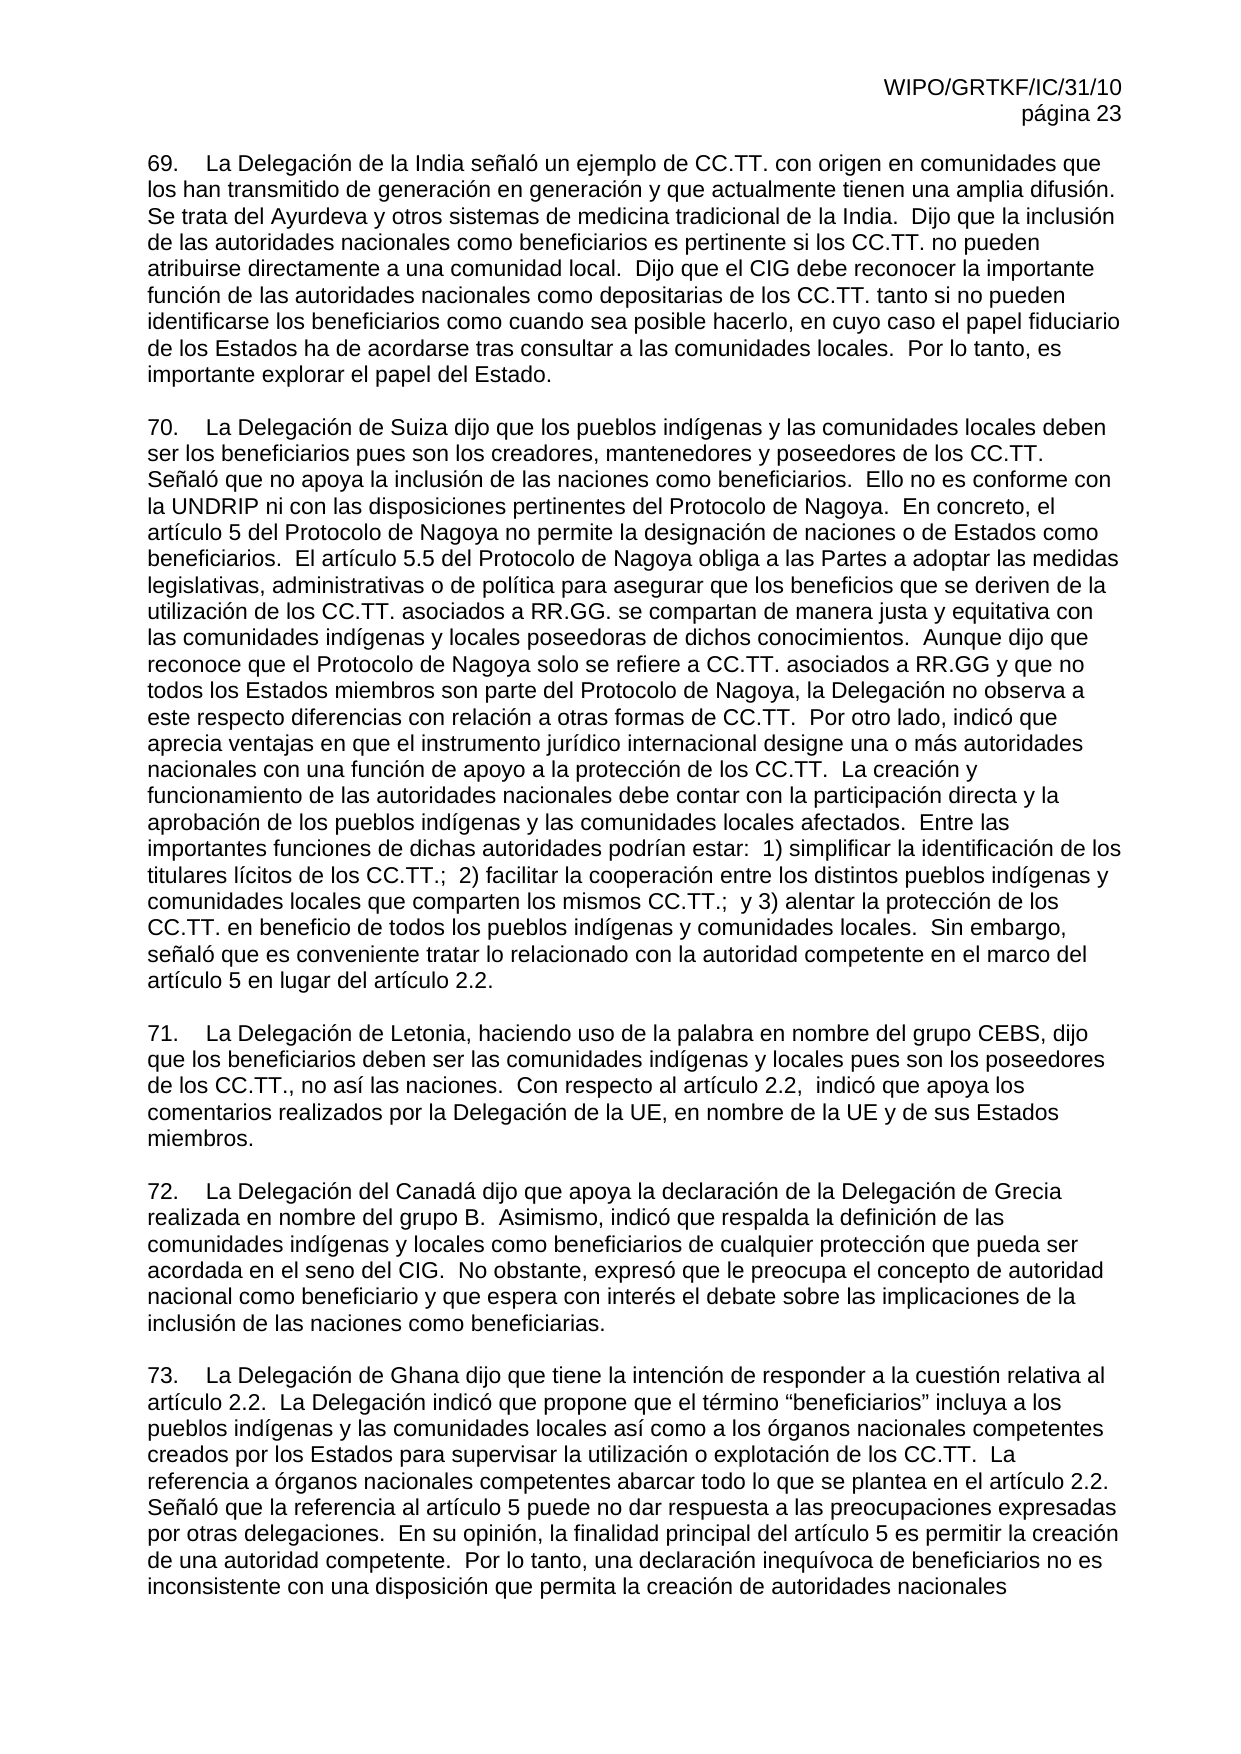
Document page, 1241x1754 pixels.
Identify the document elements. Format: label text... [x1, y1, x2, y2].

list La Delegación de Suiza dijo que los pueblos indígenas y las comunidades locales deben ser los beneficiarios pues son los creadores, mantenedores y poseedores de los CC.TT. Señaló que no apoya la inclusión de las naciones como beneficiarios. Ello no es conforme con la UNDRIP ni con las disposiciones pertinentes del Protocolo de Nagoya. En concreto, el artículo 5 del Protocolo de Nagoya no permite la designación de naciones o de Estados como beneficiarios. El artículo 5.5 del Protocolo de Nagoya obliga a las Partes a adoptar las medidas legislativas, administrativas o de política para asegurar que los beneficios que se deriven de la utilización de los CC.TT. asociados a RR.GG. se compartan de manera justa y equitativa con las comunidades indígenas y locales poseedoras de dichos conocimientos. Aunque dijo que reconoce que el Protocolo de Nagoya solo se refiere a CC.TT. asociados a RR.GG y que no todos los Estados miembros son parte del Protocolo de Nagoya, la Delegación no observa a este respecto diferencias con relación a otras formas de CC.TT. Por otro lado, indicó que aprecia ventajas en que el instrumento jurídico internacional designe una o más autoridades nacionales con una función de apoyo a la protección de los CC.TT. La creación y funcionamiento de las autoridades nacionales debe contar con la participación directa y la aprobación de los pueblos indígenas y las comunidades locales afectados. Entre las importantes funciones de dichas autoridades podrían estar: 1) simplificar la identificación de los titulares lícitos de los CC.TT.; 2) facilitar la cooperación entre los distintos pueblos indígenas y comunidades locales que comparten los mismos CC.TT.; y 3) alentar la protección de los CC.TT. en beneficio de todos los pueblos indígenas y comunidades locales. Sin embargo, señaló que es conveniente tratar lo relacionado con la autoridad competente en el marco del artículo 5 en lugar del artículo 2.2. [147, 413, 1122, 993]
list La Delegación de la India señaló un ejemplo de CC.TT. con origen en comunidades que los han transmitido de generación en generación y que actualmente tienen una amplia difusión. Se trata del Ayurdeva y otros sistemas de medicina tradicional de la India. Dijo que la inclusión de las autoridades nacionales como beneficiarios es pertinente si los CC.TT. no pueden atribuirse directamente a una comunidad local. Dijo que el CIG debe reconocer la importante función de las autoridades nacionales como depositarias de los CC.TT. tanto si no pueden identificarse los beneficiarios como cuando sea posible hacerlo, en cuyo caso el papel fiduciario de los Estados ha de acordarse tras consultar a las comunidades locales. Por lo tanto, es importante explorar el papel del Estado. [147, 150, 1122, 387]
list La Delegación del Canadá dijo que apoya la declaración de la Delegación de Grecia realizada en nombre del grupo B. Asimismo, indicó que respalda la definición de las comunidades indígenas y locales como beneficiarios de cualquier protección que pueda ser acordada en el seno del CIG. No obstante, expresó que le preocupa el concepto de autoridad nacional como beneficiario y que espera con interés el debate sobre las implicaciones de la inclusión de las naciones como beneficiarias. [147, 1178, 1122, 1336]
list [147, 1362, 1122, 1599]
list La Delegación de Letonia, haciendo uso de la palabra en nombre del grupo CEBS, dijo que los beneficiarios deben ser las comunidades indígenas y locales pues son los poseedores de los CC.TT., no así las naciones. Con respecto al artículo 2.2, indicó que apoya los comentarios realizados por la Delegación de la UE, en nombre de la UE y de sus Estados miembros. [147, 1020, 1122, 1151]
